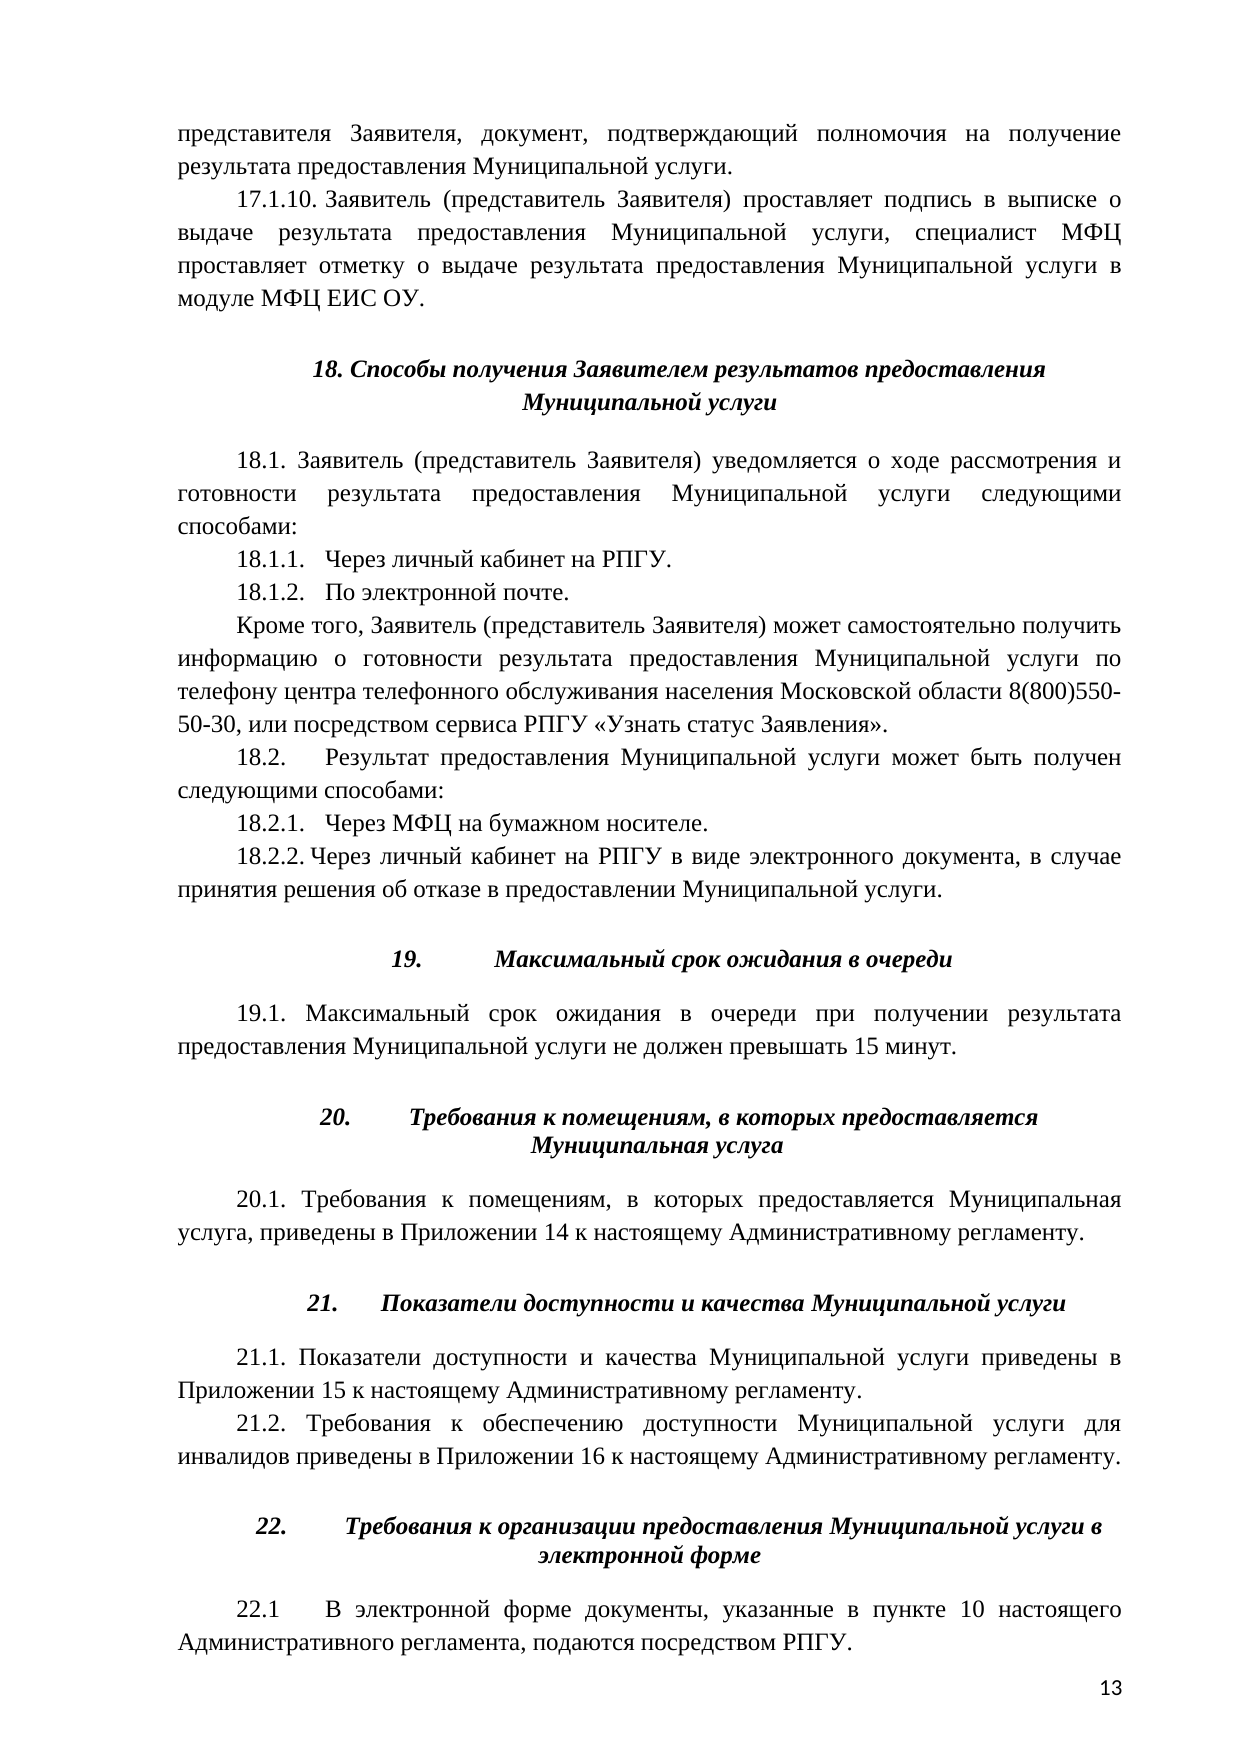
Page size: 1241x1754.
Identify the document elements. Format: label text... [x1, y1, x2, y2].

list Требования к помещениям, в которых предоставляется Муниципальная услуга [192, 1102, 1122, 1159]
list По электронной почте. [177, 577, 1122, 606]
text Кроме того, Заявитель (представитель Заявителя) может самостоятельно получить информацию о готовности результата предоставления Муниципальной услуги по телефону центра телефонного обслуживания населения Московской области 8(800)550-50-30, или посредством сервиса РПГУ «Узнать статус Заявления». [177, 610, 1122, 738]
list 17.1.10. Заявитель (представитель Заявителя) проставляет подпись в выписке о выдаче результата предоставления Муниципальной услуги, специалист МФЦ проставляет отметку о выдаче результата предоставления Муниципальной услуги в модуле МФЦ ЕИС ОУ. [177, 184, 1122, 312]
list Максимальный срок ожидания в очереди [118, 944, 1122, 973]
list Показатели доступности и качества Муниципальной услуги [236, 1288, 1122, 1317]
list 20.1. Требования к помещениям, в которых предоставляется Муниципальная услуга, приведены в Приложении 14 к настоящему Административному регламенту. [177, 1184, 1122, 1246]
text 18.1. Заявитель (представитель Заявителя) уведомляется о ходе рассмотрения и готовности результата предоставления Муниципальной услуги следующими способами: [177, 445, 1122, 539]
list 19.1. Максимальный срок ожидания в очереди при получении результата предоставления Муниципальной услуги не должен превышать 15 минут. [177, 998, 1122, 1060]
list 18. Способы получения Заявителем результатов предоставления Муниципальной услуги [177, 354, 1122, 416]
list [177, 118, 1122, 180]
list Через личный кабинет на РПГУ. [177, 544, 1122, 573]
list 21.2. Требования к обеспечению доступности Муниципальной услуги для инвалидов приведены в Приложении 16 к настоящему Административному регламенту. [177, 1408, 1122, 1469]
list 21.1. Показатели доступности и качества Муниципальной услуги приведены в Приложении 15 к настоящему Административному регламенту. [177, 1342, 1122, 1403]
list Результат предоставления Муниципальной услуги может быть получен следующими способами: [177, 742, 1122, 804]
list Через МФЦ на бумажном носителе. [177, 808, 1122, 837]
list Требования к организации предоставления Муниципальной услуги в электронной форме [177, 1511, 1122, 1569]
list Через личный кабинет на РПГУ в виде электронного документа, в случае принятия решения об отказе в предоставлении Муниципальной услуги. [177, 841, 1122, 903]
list В электронной форме документы, указанные в пункте 10 настоящего Административного регламента, подаются посредством РПГУ. [177, 1594, 1122, 1656]
